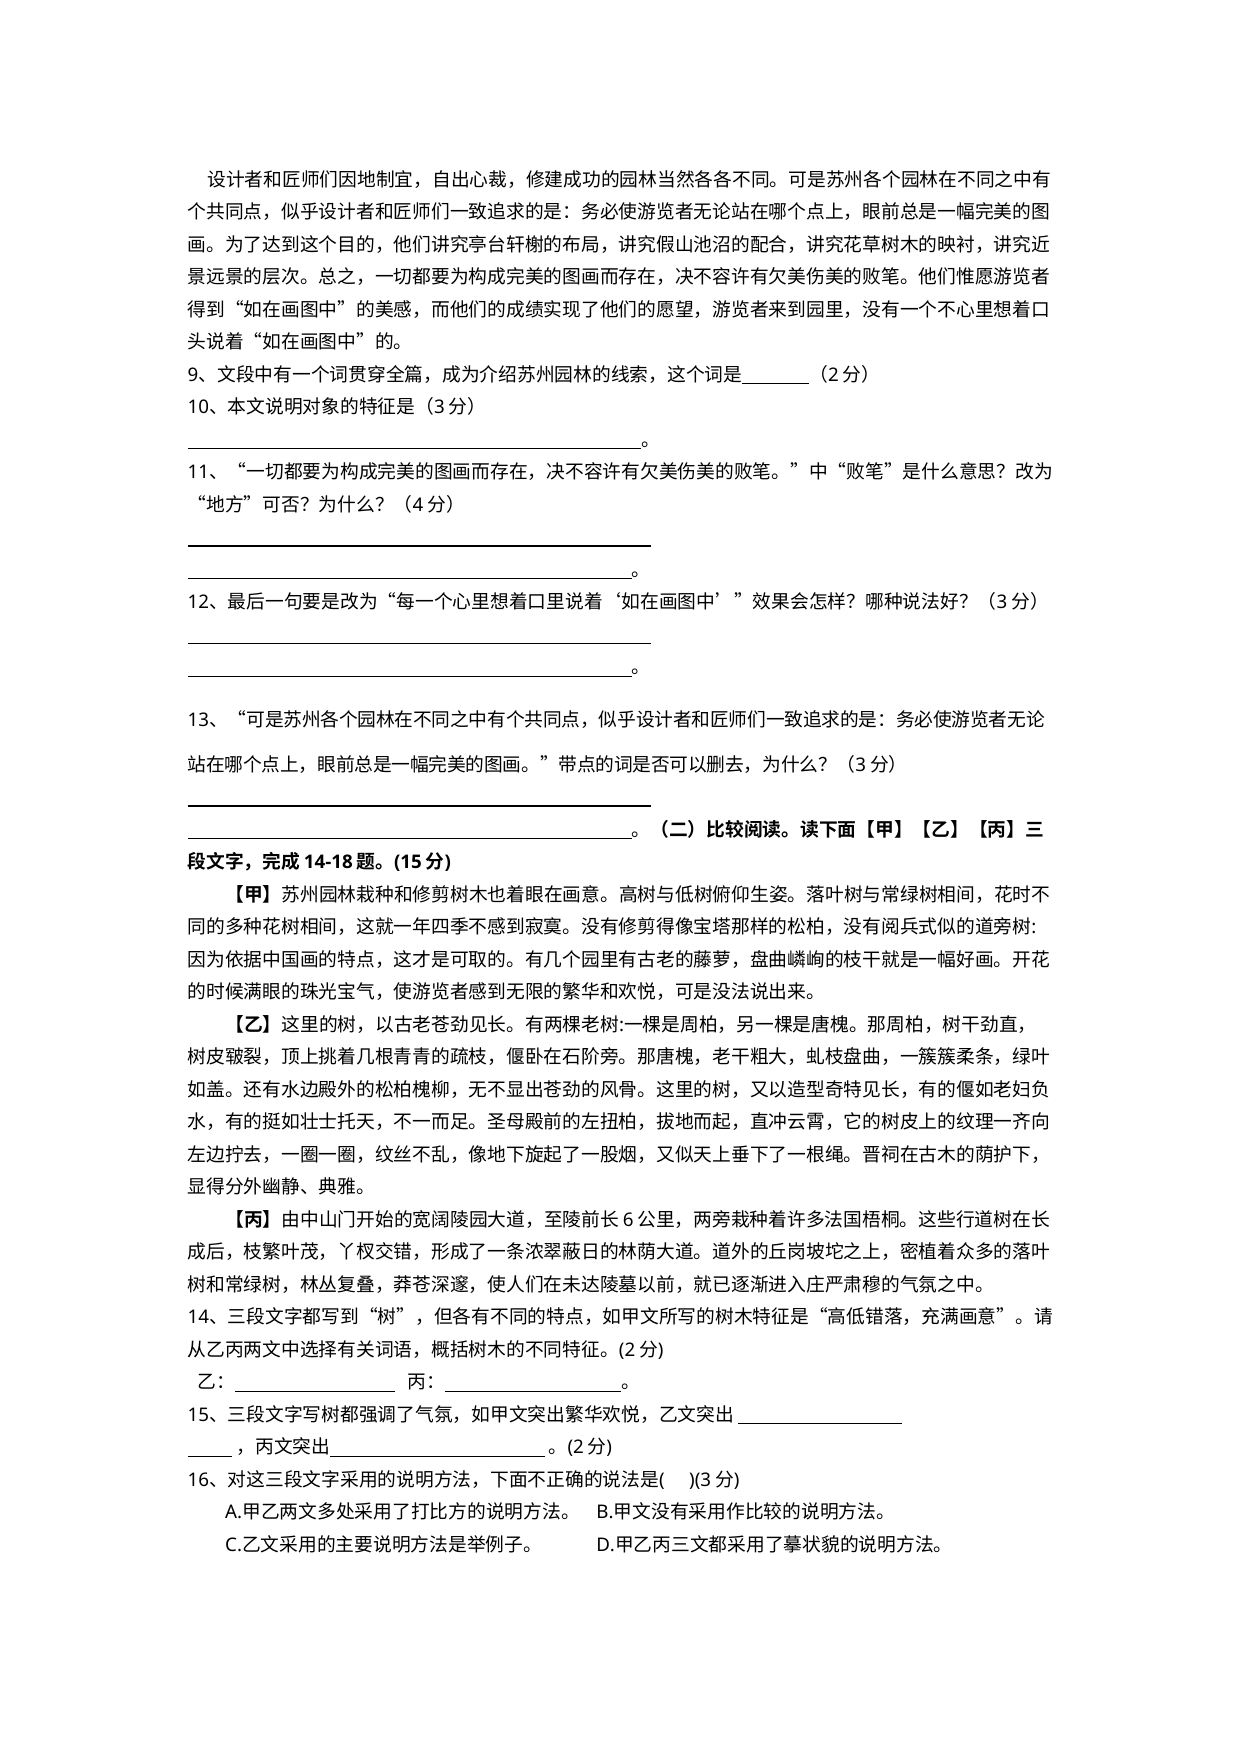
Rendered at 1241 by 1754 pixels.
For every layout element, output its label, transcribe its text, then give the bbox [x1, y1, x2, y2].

text 。 [187, 649, 1053, 682]
text 14、三段文字都写到“树”，但各有不同的特点，如甲文所写的树木特征是“高低错落，充满画意”。请从乙丙两文中选择有关词语，概括树木的不同特征。(2分) [187, 1299, 1053, 1364]
text 【丙】由中山门开始的宽阔陵园大道，至陵前长6公里，两旁栽种着许多法国梧桐。这些行道树在长成后，枝繁叶茂，丫杈交错，形成了一条浓翠蔽日的林荫大道。道外的丘岗坡坨之上，密植着众多的落叶树和常绿树，林丛复叠，莽苍深邃，使人们在未达陵墓以前，就已逐渐进入庄严肃穆的气氛之中。 [187, 1202, 1053, 1299]
text C.乙文采用的主要说明方法是举例子。 D.甲乙丙三文都采用了摹状貌的说明方法。 [187, 1527, 1053, 1559]
text 16、对这三段文字采用的说明方法，下面不正确的说法是( )(3分) [187, 1462, 1053, 1494]
text 10、本文说明对象的特征是（3分） [187, 389, 1053, 422]
text 13、“可是苏州各个园林在不同之中有个共同点，似乎设计者和匠师们一致追求的是：务必使游览者无论站在哪个点上，眼前总是一幅完美的图画。”带点的词是否可以删去，为什么？（3分） [187, 682, 1053, 779]
text 乙： 丙： 。 [187, 1364, 1053, 1397]
text 12、最后一句要是改为“每一个心里想着口里说着‘如在画图中’”效果会怎样？哪种说法好？（3分） [187, 584, 1053, 617]
text 【甲】苏州园林栽种和修剪树木也着眼在画意。高树与低树俯仰生姿。落叶树与常绿树相间，花时不同的多种花树相间，这就一年四季不感到寂寞。没有修剪得像宝塔那样的松柏，没有阅兵式似的道旁树:因为依据中国画的特点，这才是可取的。有几个园里有古老的藤萝，盘曲嶙峋的枝干就是一幅好画。开花的时候满眼的珠光宝气，使游览者感到无限的繁华和欢悦，可是没法说出来。 [187, 877, 1053, 1007]
text 。 [187, 422, 1053, 454]
text 。 [187, 552, 1053, 584]
text ，丙文突出 。(2分) [187, 1429, 1053, 1462]
text 设计者和匠师们因地制宜，自出心裁，修建成功的园林当然各各不同。可是苏州各个园林在不同之中有个共同点，似乎设计者和匠师们一致追求的是：务必使游览者无论站在哪个点上，眼前总是一幅完美的图画。为了达到这个目的，他们讲究亭台轩榭的布局，讲究假山池沼的配合，讲究花草树木的映衬，讲究近景远景的层次。总之，一切都要为构成完美的图画而存在，决不容许有欠美伤美的败笔。他们惟愿游览者得到“如在画图中”的美感，而他们的成绩实现了他们的愿望，游览者来到园里，没有一个不心里想着口头说着“如在画图中”的。 [187, 162, 1053, 357]
text A.甲乙两文多处采用了打比方的说明方法。 B.甲文没有采用作比较的说明方法。 [187, 1494, 1053, 1527]
text 15、三段文字写树都强调了气氛，如甲文突出繁华欢悦，乙文突出 [187, 1397, 1053, 1429]
text 11、“一切都要为构成完美的图画而存在，决不容许有欠美伤美的败笔。”中“败笔”是什么意思？改为“地方”可否？为什么？（4分） [187, 454, 1053, 519]
text 9、文段中有一个词贯穿全篇，成为介绍苏州园林的线索，这个词是 （2分） [187, 357, 1053, 389]
text 。（二）比较阅读。读下面【甲】【乙】【丙】三段文字，完成14-18题。(15分) [187, 812, 1053, 877]
text 【乙】这里的树，以古老苍劲见长。有两棵老树:一棵是周柏，另一棵是唐槐。那周柏，树干劲直，树皮皲裂，顶上挑着几根青青的疏枝，偃卧在石阶旁。那唐槐，老干粗大，虬枝盘曲，一簇簇柔条，绿叶如盖。还有水边殿外的松柏槐柳，无不显出苍劲的风骨。这里的树，又以造型奇特见长，有的偃如老妇负水，有的挺如壮士托天，不一而足。圣母殿前的左扭柏，拔地而起，直冲云霄，它的树皮上的纹理一齐向左边拧去，一圈一圈，纹丝不乱，像地下旋起了一股烟，又似天上垂下了一根绳。晋祠在古木的荫护下，显得分外幽静、典雅。 [187, 1007, 1053, 1202]
